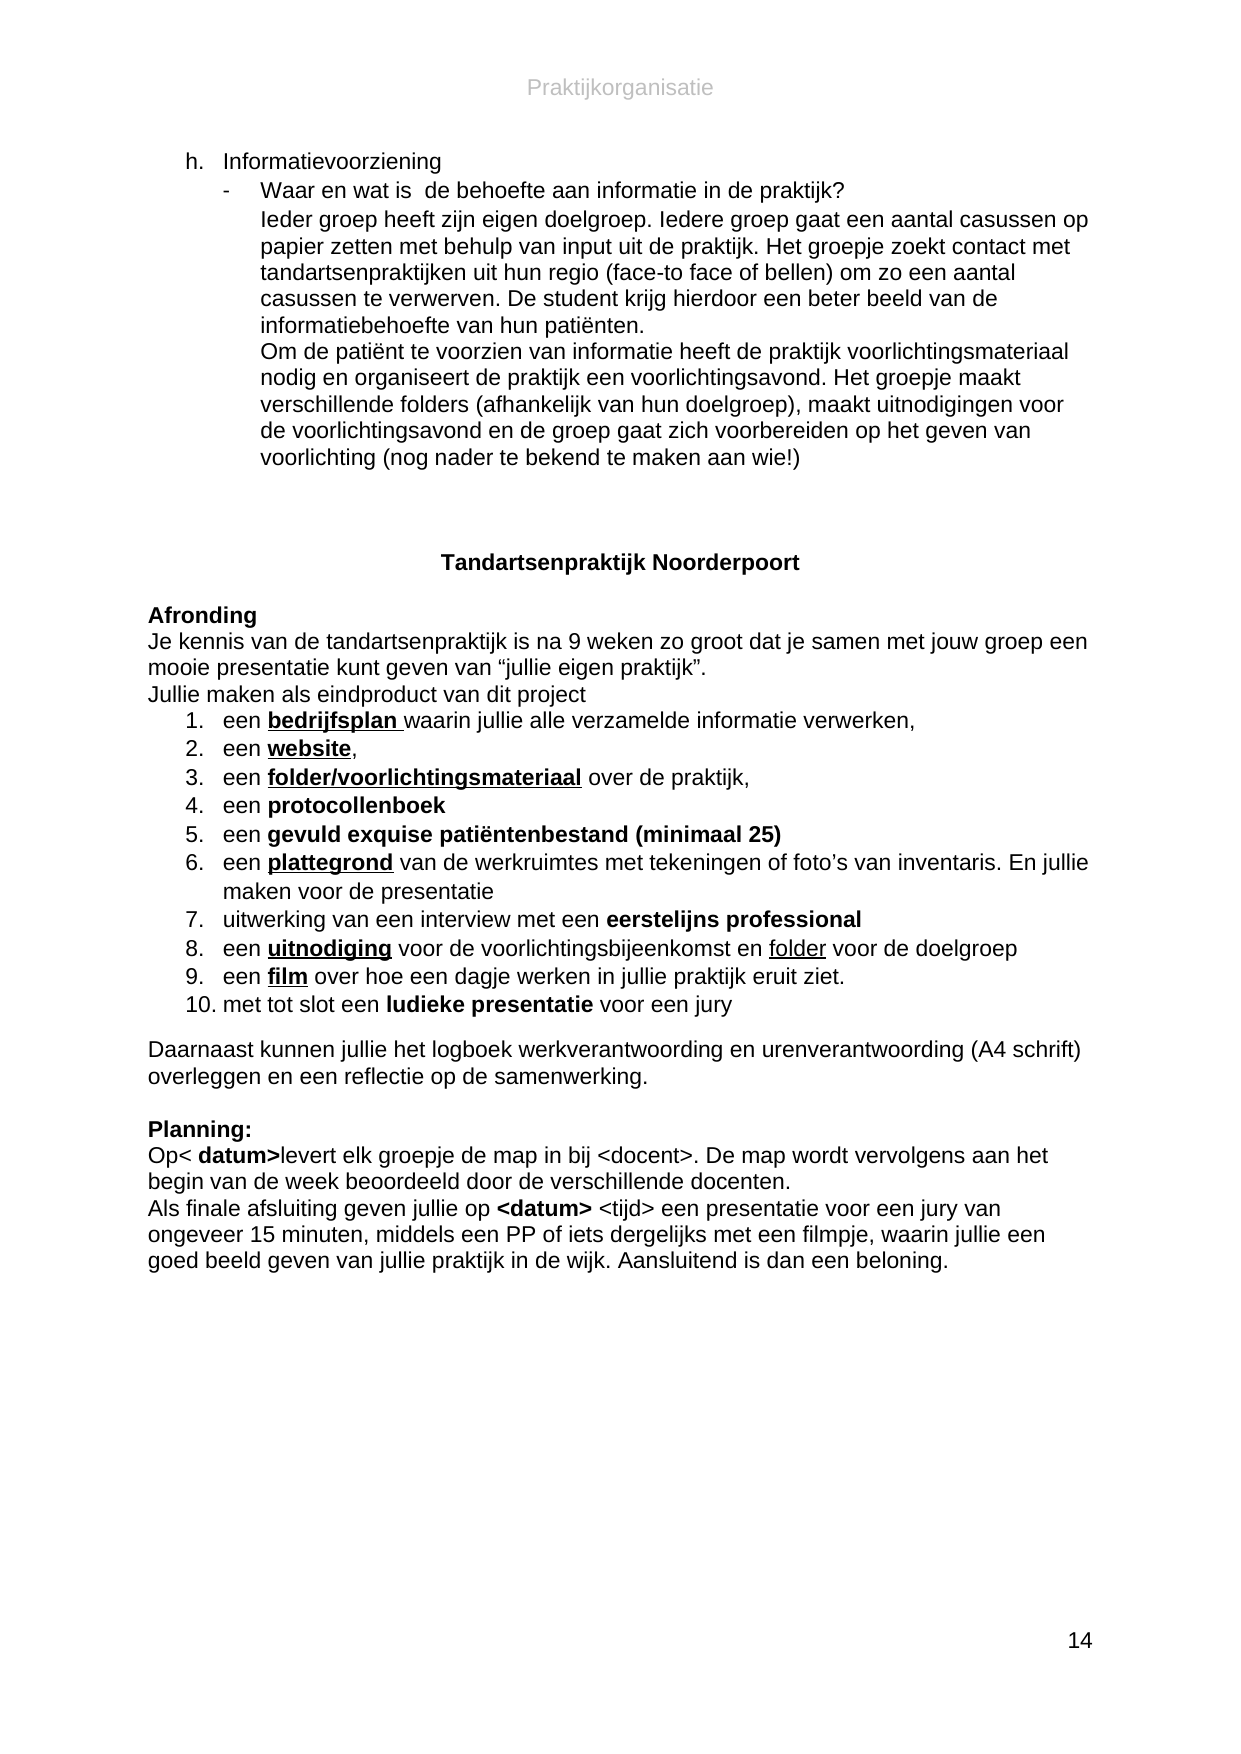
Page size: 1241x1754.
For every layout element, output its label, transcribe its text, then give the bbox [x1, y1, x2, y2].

list uitwerking van een interview met een eerstelijns professional [185, 906, 1093, 932]
list een uitnodiging voor de voorlichtingsbijeenkomst en folder voor de doelgroep [185, 934, 1093, 961]
list met tot slot een ludieke presentatie voor een jury [185, 991, 1093, 1018]
text Jullie maken als eindproduct van dit project [148, 681, 1093, 707]
list een bedrijfsplan waarin jullie alle verzamelde informatie verwerken, [185, 707, 1093, 733]
text Daarnaast kunnen jullie het logboek werkverantwoording en urenverantwoording (A4 schrift) overleggen en een reflectie op de samenwerking. [148, 1036, 1093, 1089]
list een website, [185, 735, 1093, 762]
text Op< datum>levert elk groepje de map in bij <docent>. De map wordt vervolgens aan het begin van de week beoordeeld door de verschillende docenten. [148, 1142, 1093, 1194]
text Ieder groep heeft zijn eigen doelgroep. Iedere groep gaat een aantal casussen op papier zetten met behulp van input uit de praktijk. Het groepje zoekt contact met tandartsenpraktijken uit hun regio (face-to face of bellen) om zo een aantal casussen te verwerven. De student krijg hierdoor een beter beeld van de informatiebehoefte van hun patiënten. [260, 206, 1093, 338]
list Informatievoorziening [185, 148, 1093, 174]
list een film over hoe een dagje werken in jullie praktijk eruit ziet. [185, 963, 1093, 989]
text Tandartsenpraktijk Noorderpoort [148, 549, 1093, 575]
text Om de patiënt te voorzien van informatie heeft de praktijk voorlichtingsmateriaal nodig en organiseert de praktijk een voorlichtingsavond. Het groepje maakt verschillende folders (afhankelijk van hun doelgroep), maakt uitnodigingen voor de voorlichtingsavond en de groep gaat zich voorbereiden op het geven van voorlichting (nog nader te bekend te maken aan wie!) [260, 338, 1093, 470]
list een folder/voorlichtingsmateriaal over de praktijk, [185, 764, 1093, 790]
text Je kennis van de tandartsenpraktijk is na 9 weken zo groot dat je samen met jouw groep een mooie presentatie kunt geven van “jullie eigen praktijk”. [148, 628, 1093, 681]
list Waar en wat is de behoefte aan informatie in de praktijk? [223, 176, 1093, 204]
list een gevuld exquise patiëntenbestand (minimaal 25) [185, 821, 1093, 847]
text Afronding [148, 602, 1093, 628]
text Als finale afsluiting geven jullie op <datum> <tijd> een presentatie voor een jury van ongeveer 15 minuten, middels een PP of iets dergelijks met een filmpje, waarin jullie een goed beeld geven van jullie praktijk in de wijk. Aansluitend is dan een beloning. [148, 1194, 1093, 1274]
list een plattegrond van de werkruimtes met tekeningen of foto’s van inventaris. En jullie maken voor de presentatie [185, 849, 1093, 904]
list een protocollenboek [185, 792, 1093, 819]
text Planning: [148, 1116, 1093, 1142]
